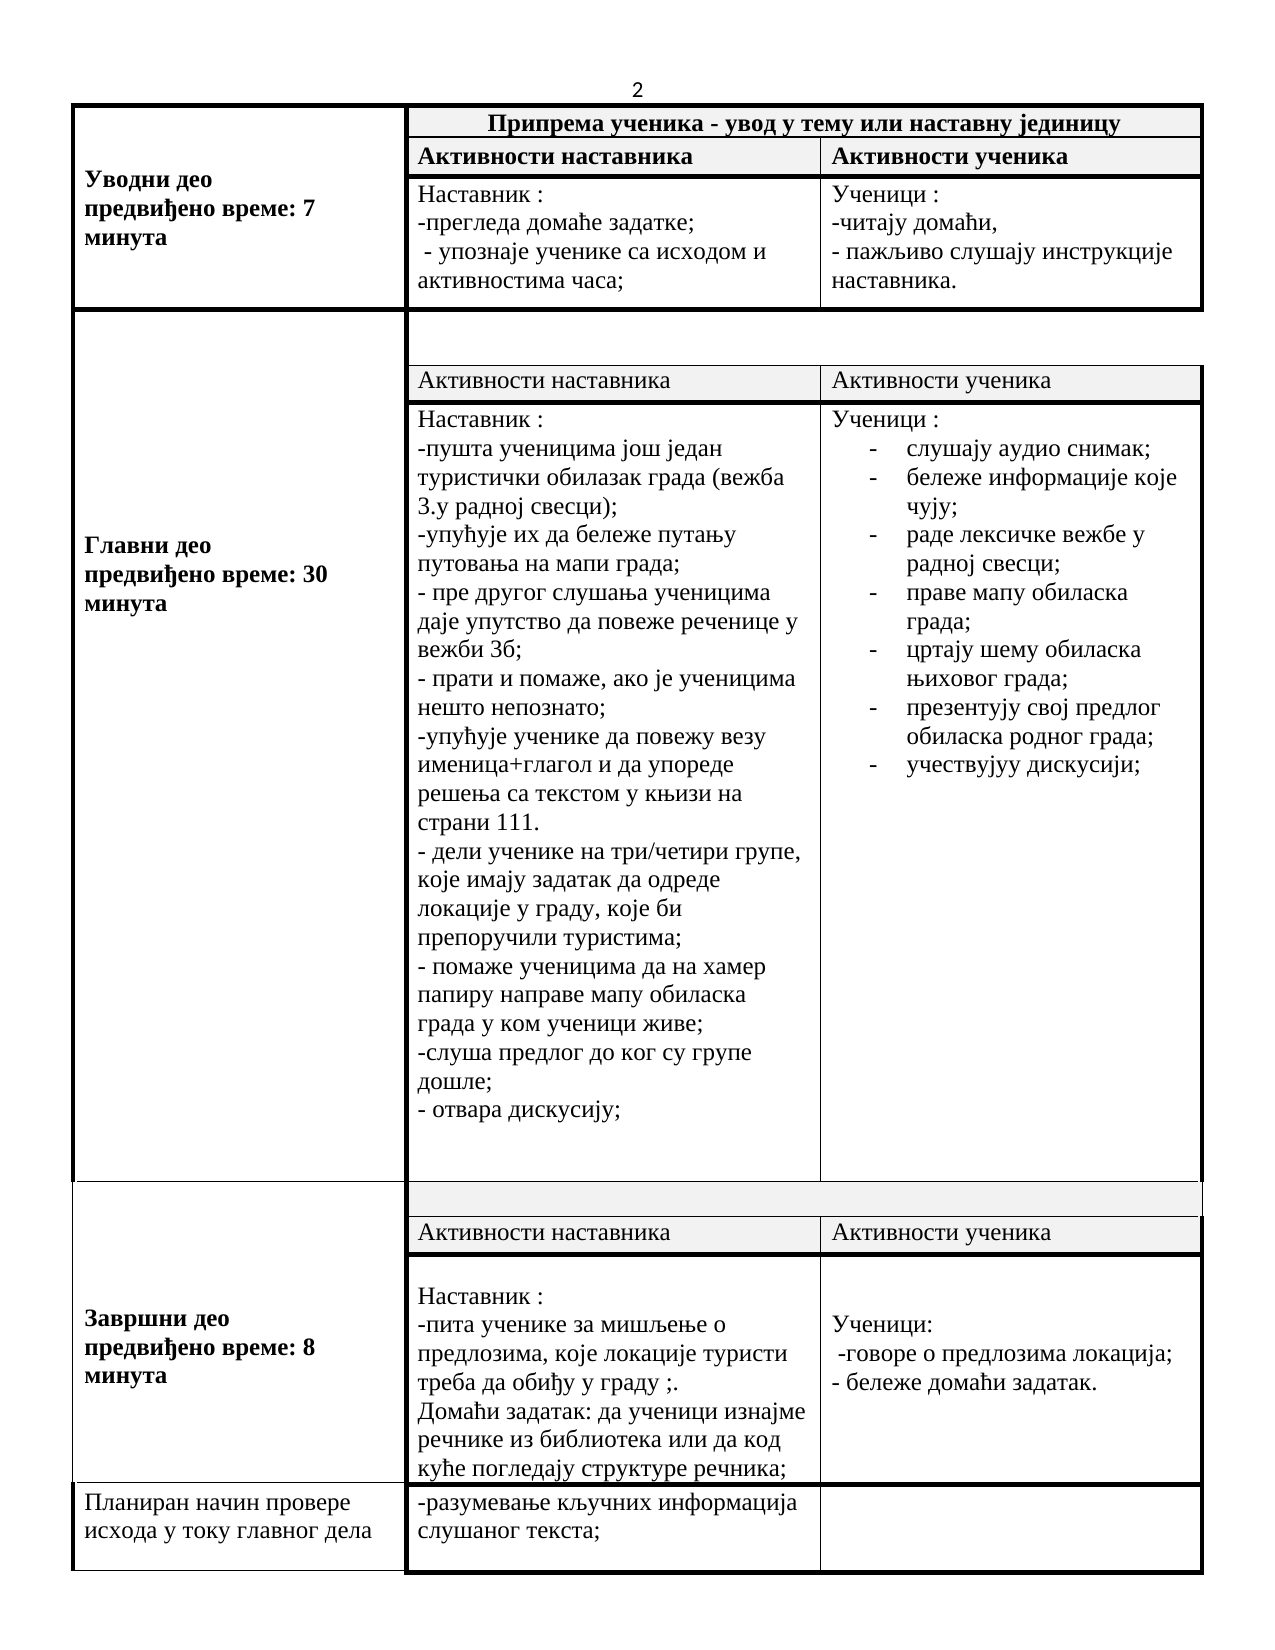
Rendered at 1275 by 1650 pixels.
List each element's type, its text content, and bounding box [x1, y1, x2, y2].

table_cell Ученици : слушају аудио снимак; бележе информације које чују; раде лексичке вежбе у радној свесци; праве мапу обиласка града; цртају шему обиласка њиховог града; презентују свој предлог обиласка родног града; учествујуу дискусији; [821, 405, 1200, 1181]
table_cell Главни део предвиђено време: 30 минута [75, 312, 404, 1181]
table_cell Припрема ученика - увод у тему или наставну јединицу [409, 108, 1200, 136]
table_cell Наставник : -пушта ученицима још један туристички обилазак града (вежба 3.у радној свесци); -упућује их да бележе путању путовања на мапи града; - пре другог слушања ученицима даје упутство да повеже реченице у вежби 3б; - прати и помаже, ако је ученицима нешто непознато; -упућује ученике да повежу везу именица+глагол и да упореде решења са текстом у књизи на страни 111. - дели ученике на три/четири групе, које имају задатак да одреде локације у граду, које би препоручили туристима; - помаже ученицима да на хамер папиру направе мапу обиласка града у ком ученици живе; -слуша предлог до ког су групе дошле; - отвара дискусију; [409, 405, 820, 1181]
table_cell Активности ученика [821, 366, 1200, 400]
table_cell Активности ученика [821, 1216, 1200, 1252]
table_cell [75, 1482, 404, 1570]
table_cell Завршни део предвиђено време: 8 минута [73, 1181, 404, 1482]
table_cell Наставник : -пита ученике за мишљење о предлозима, које локације туристи треба да обиђу у граду ;. Домаћи задатак: да ученици изнајме речнике из библиотека или да код куће погледају структуре речника; [409, 1257, 820, 1482]
table_cell [821, 1487, 1200, 1570]
table_cell Ученици : -читају домаћи, - пажљиво слушају инструкције наставника. [821, 179, 1200, 307]
table_cell Активности ученика [821, 138, 1200, 174]
table_cell Активности наставника [409, 366, 820, 400]
table_cell Наставник : -прегледа домаће задатке; - упознаје ученике са исходом и активностима часа; [409, 179, 820, 307]
table_cell Активности наставника [409, 138, 820, 174]
table_cell Уводни део предвиђено време: 7 минута [75, 108, 404, 307]
table_cell Активности наставника [409, 1217, 820, 1252]
table_cell Ученици: -говоре о предлозима локација; - бележе домаћи задатак. [821, 1257, 1200, 1482]
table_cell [409, 1487, 820, 1570]
table_cell [409, 1181, 1202, 1216]
